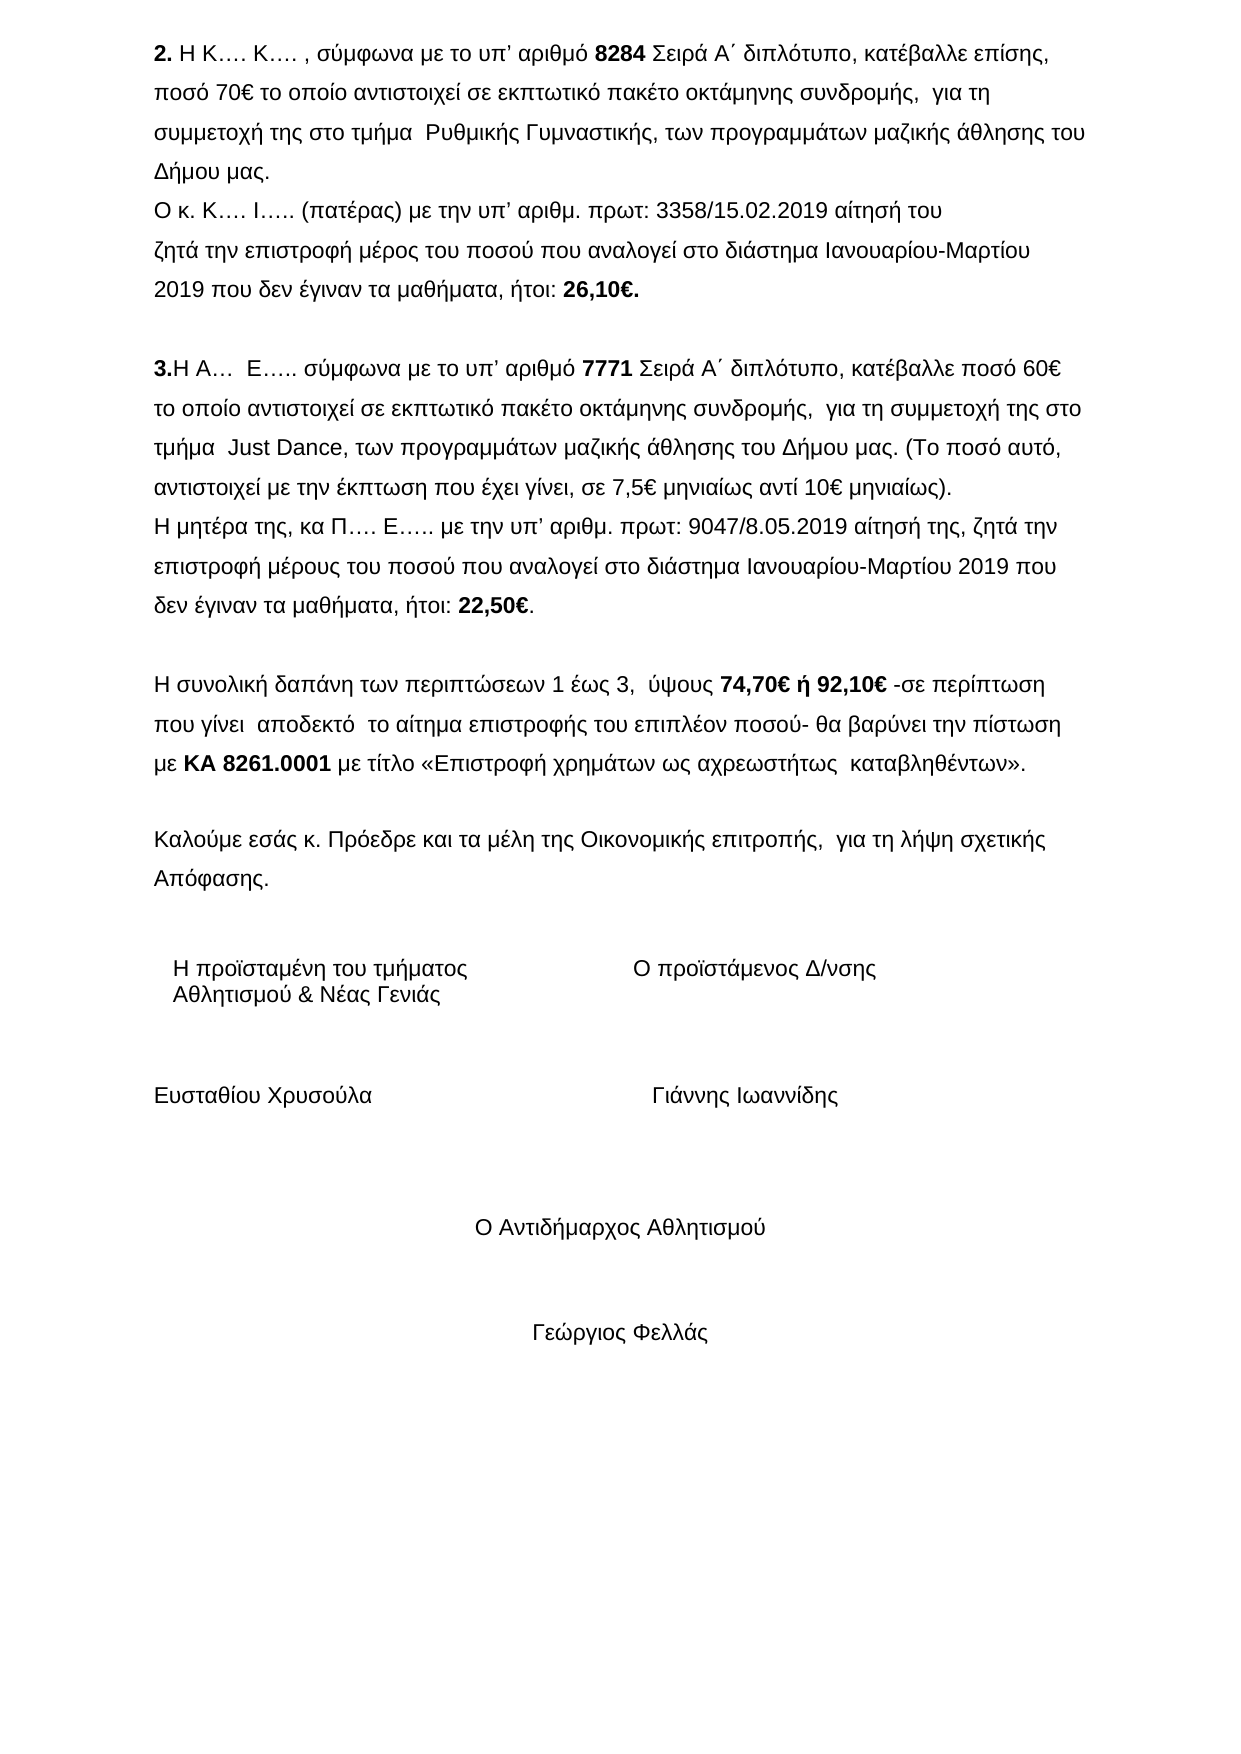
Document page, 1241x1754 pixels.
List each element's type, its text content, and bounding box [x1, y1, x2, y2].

text Ο κ. Κ…. Ι….. (πατέρας) με την υπ’ αριθμ. πρωτ: 3358/15.02.2019 αίτησή του [153, 197, 1087, 224]
text Αθλητισμού & Νέας Γενιάς [153, 981, 1087, 1008]
text Η μητέρα της, κα Π…. Ε….. με την υπ’ αριθμ. πρωτ: 9047/8.05.2019 αίτησή της, ζητά την επιστροφή μέρους του ποσού που αναλογεί στο διάστημα Ιανουαρίου-Μαρτίου 2019 που δεν έγιναν τα μαθήματα, ήτοι: 22,50€. [153, 513, 1087, 618]
text Η προϊσταμένη του τμήματος Ο προϊστάμενος Δ/νσης [153, 955, 1087, 981]
text Ο Αντιδήμαρχος Αθλητισμού [153, 1214, 1087, 1240]
text Ευσταθίου Χρυσούλα Γιάννης Ιωαννίδης [153, 1082, 1087, 1108]
text ζητά την επιστροφή μέρος του ποσού που αναλογεί στο διάστημα Ιανουαρίου-Μαρτίου 2019 που δεν έγιναν τα μαθήματα, ήτοι: 26,10€. [153, 237, 1087, 303]
text 3.Η Α… Ε….. σύμφωνα με το υπ’ αριθμό 7771 Σειρά Α΄ διπλότυπο, κατέβαλλε ποσό 60€ το οποίο αντιστοιχεί σε εκπτωτικό πακέτο οκτάμηνης συνδρομής, για τη συμμετοχή της στο τμήμα Just Dance, των προγραμμάτων μαζικής άθλησης του Δήμου μας. (Το ποσό αυτό, αντιστοιχεί με την έκπτωση που έχει γίνει, σε 7,5€ μηνιαίως αντί 10€ μηνιαίως). [153, 355, 1087, 500]
text Καλούμε εσάς κ. Πρόεδρε και τα μέλη της Οικονομικής επιτροπής, για τη λήψη σχετικής Απόφασης. [153, 826, 1087, 891]
text Η συνολική δαπάνη των περιπτώσεων 1 έως 3, ύψους 74,70€ ή 92,10€ -σε περίπτωση που γίνει αποδεκτό το αίτημα επιστροφής του επιπλέον ποσού- θα βαρύνει την πίστωση με ΚΑ 8261.0001 με τίτλο «Επιστροφή χρημάτων ως αχρεωστήτως καταβληθέντων». [153, 671, 1087, 776]
text Γεώργιος Φελλάς [153, 1319, 1087, 1346]
text 2. Η Κ…. Κ…. , σύμφωνα με το υπ’ αριθμό 8284 Σειρά Α΄ διπλότυπο, κατέβαλλε επίσης, ποσό 70€ το οποίο αντιστοιχεί σε εκπτωτικό πακέτο οκτάμηνης συνδρομής, για τη συμμετοχή της στο τμήμα Ρυθμικής Γυμναστικής, των προγραμμάτων μαζικής άθλησης του Δήμου μας. [153, 39, 1087, 184]
